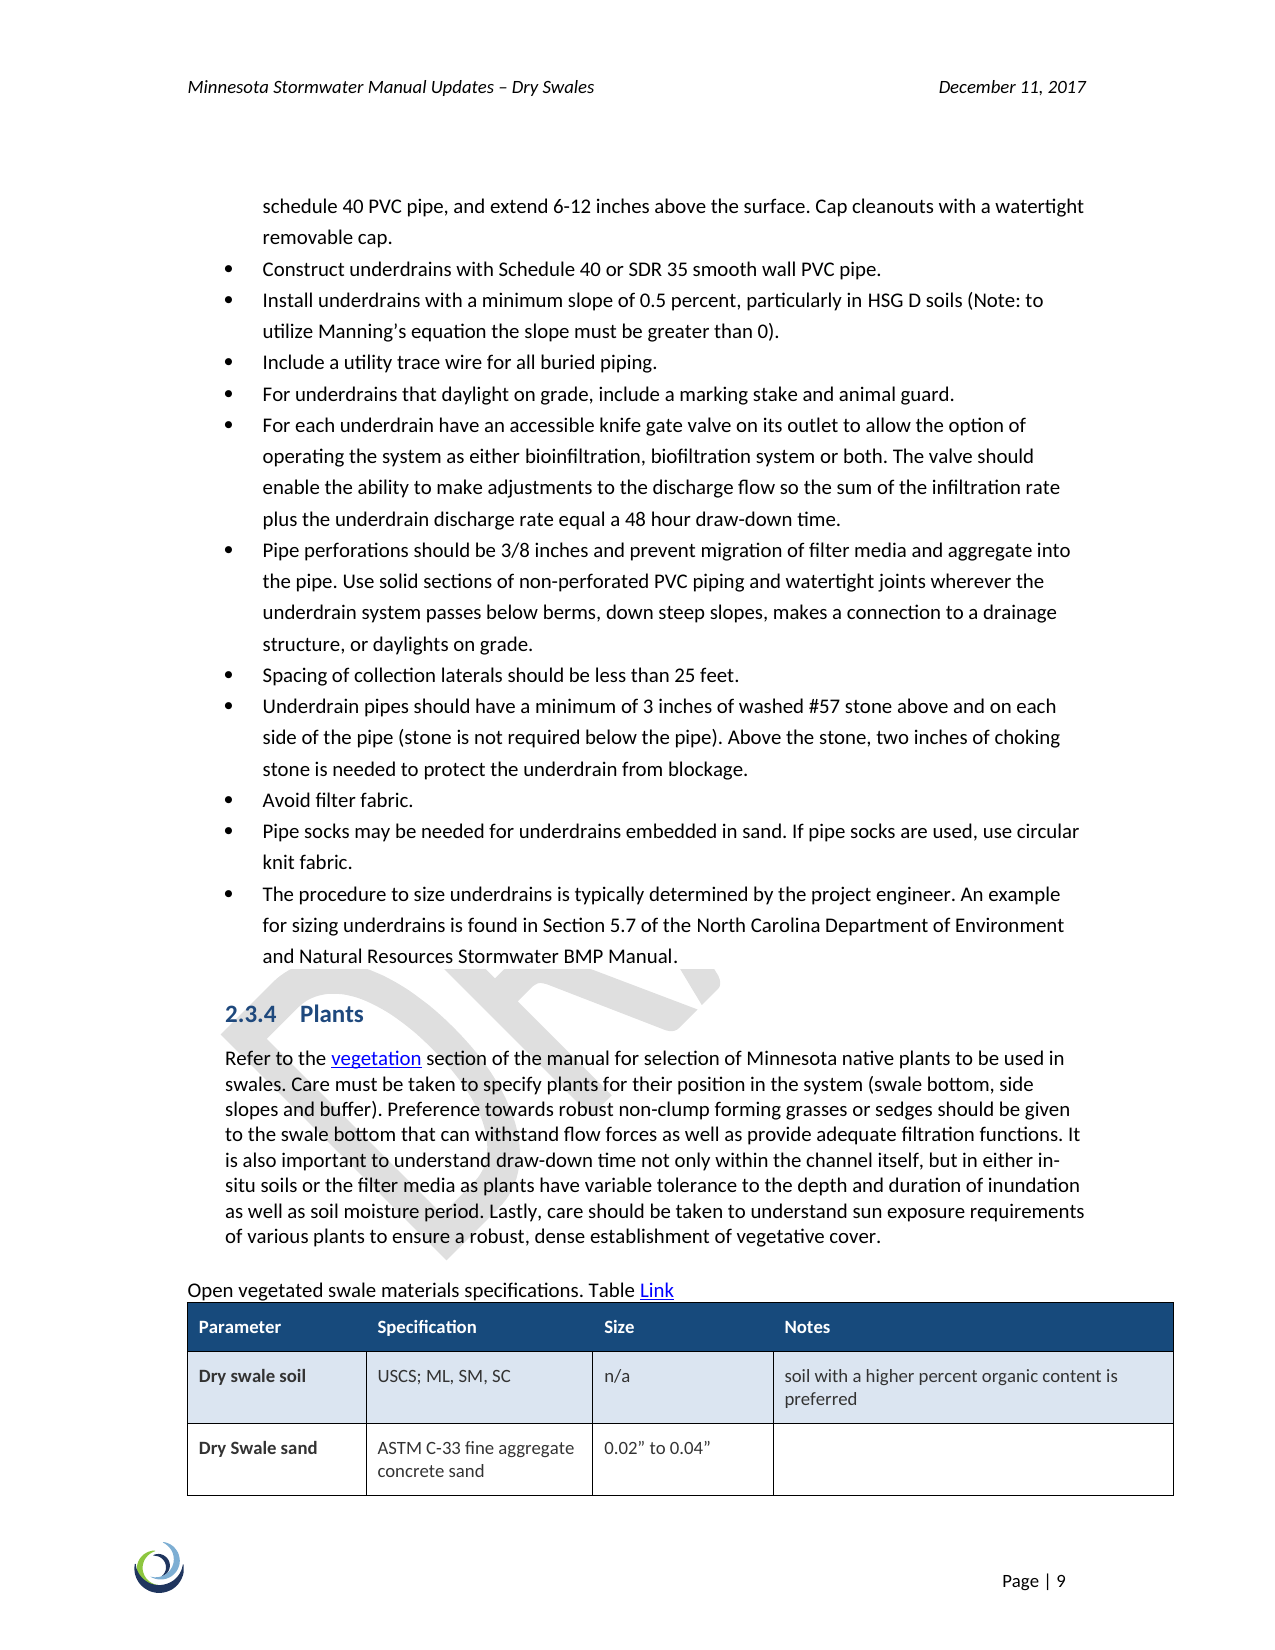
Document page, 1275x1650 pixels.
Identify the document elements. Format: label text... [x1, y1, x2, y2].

list Spacing of collection laterals should be less than 25 feet. [225, 656, 1087, 687]
list The procedure to size underdrains is typically determined by the project engineer. An example for sizing underdrains is found in Section 5.7 of the North Carolina Department of Environment and Natural Resources Stormwater BMP Manual. [225, 875, 1087, 969]
list For each underdrain have an accessible knife gate valve on its outlet to allow the option of operating the system as either bioinfiltration, biofiltration system or both. The valve should enable the ability to make adjustments to the discharge flow so the sum of the infiltration rate plus the underdrain discharge rate equal a 48 hour draw-down time. [225, 406, 1087, 531]
list Pipe perforations should be 3/8 inches and prevent migration of filter media and aggregate into the pipe. Use solid sections of non-perforated PVC piping and watertight joints wherever the underdrain system passes below berms, down steep slopes, makes a connection to a drainage structure, or daylights on grade. [225, 531, 1087, 656]
text Refer to the vegetation section of the manual for selection of Minnesota native plants to be used in swales. Care must be taken to specify plants for their position in the system (swale bottom, side slopes and buffer). Preference towards robust non-clump forming grasses or sedges should be given to the swale bottom that can withstand flow forces as well as provide adequate filtration functions. It is also important to understand draw-down time not only within the channel itself, but in either in-situ soils or the filter media as plants have variable tolerance to the depth and duration of inundation as well as soil moisture period. Lastly, care should be taken to understand sun exposure requirements of various plants to ensure a robust, dense establishment of vegetative cover. [225, 1045, 1087, 1249]
list Install underdrains with a minimum slope of 0.5 percent, particularly in HSG D soils (Note: to utilize Manning’s equation the slope must be greater than 0). [225, 281, 1087, 344]
list Plants [225, 998, 1087, 1028]
table_header Specification [366, 1303, 593, 1351]
table_cell n/a [593, 1352, 773, 1423]
table_cell USCS; ML, SM, SC [367, 1352, 592, 1423]
table_cell ASTM C-33 fine aggregate concrete sand [367, 1424, 592, 1495]
table_cell [774, 1424, 1173, 1495]
table_header Notes [773, 1303, 1173, 1351]
table_cell Dry swale soil [188, 1352, 366, 1423]
list For underdrains that daylight on grade, include a marking stake and animal guard. [225, 375, 1087, 406]
list Avoid filter fabric. [225, 781, 1087, 812]
list Include a utility trace wire for all buried piping. [225, 344, 1087, 375]
text Open vegetated swale materials specifications. Table Link [187, 1277, 1087, 1302]
table_cell soil with a higher percent organic content is preferred [774, 1352, 1173, 1423]
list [225, 187, 1087, 250]
table_header Parameter [188, 1303, 366, 1351]
table_cell 0.02” to 0.04” [593, 1424, 773, 1495]
list Pipe socks may be needed for underdrains embedded in sand. If pipe socks are used, use circular knit fabric. [225, 812, 1087, 875]
list Construct underdrains with Schedule 40 or SDR 35 smooth wall PVC pipe. [225, 250, 1087, 281]
table_cell Dry Swale sand [188, 1424, 366, 1495]
list Underdrain pipes should have a minimum of 3 inches of washed #57 stone above and on each side of the pipe (stone is not required below the pipe). Above the stone, two inches of choking stone is needed to protect the underdrain from blockage. [225, 687, 1087, 781]
table_header Size [593, 1303, 773, 1351]
